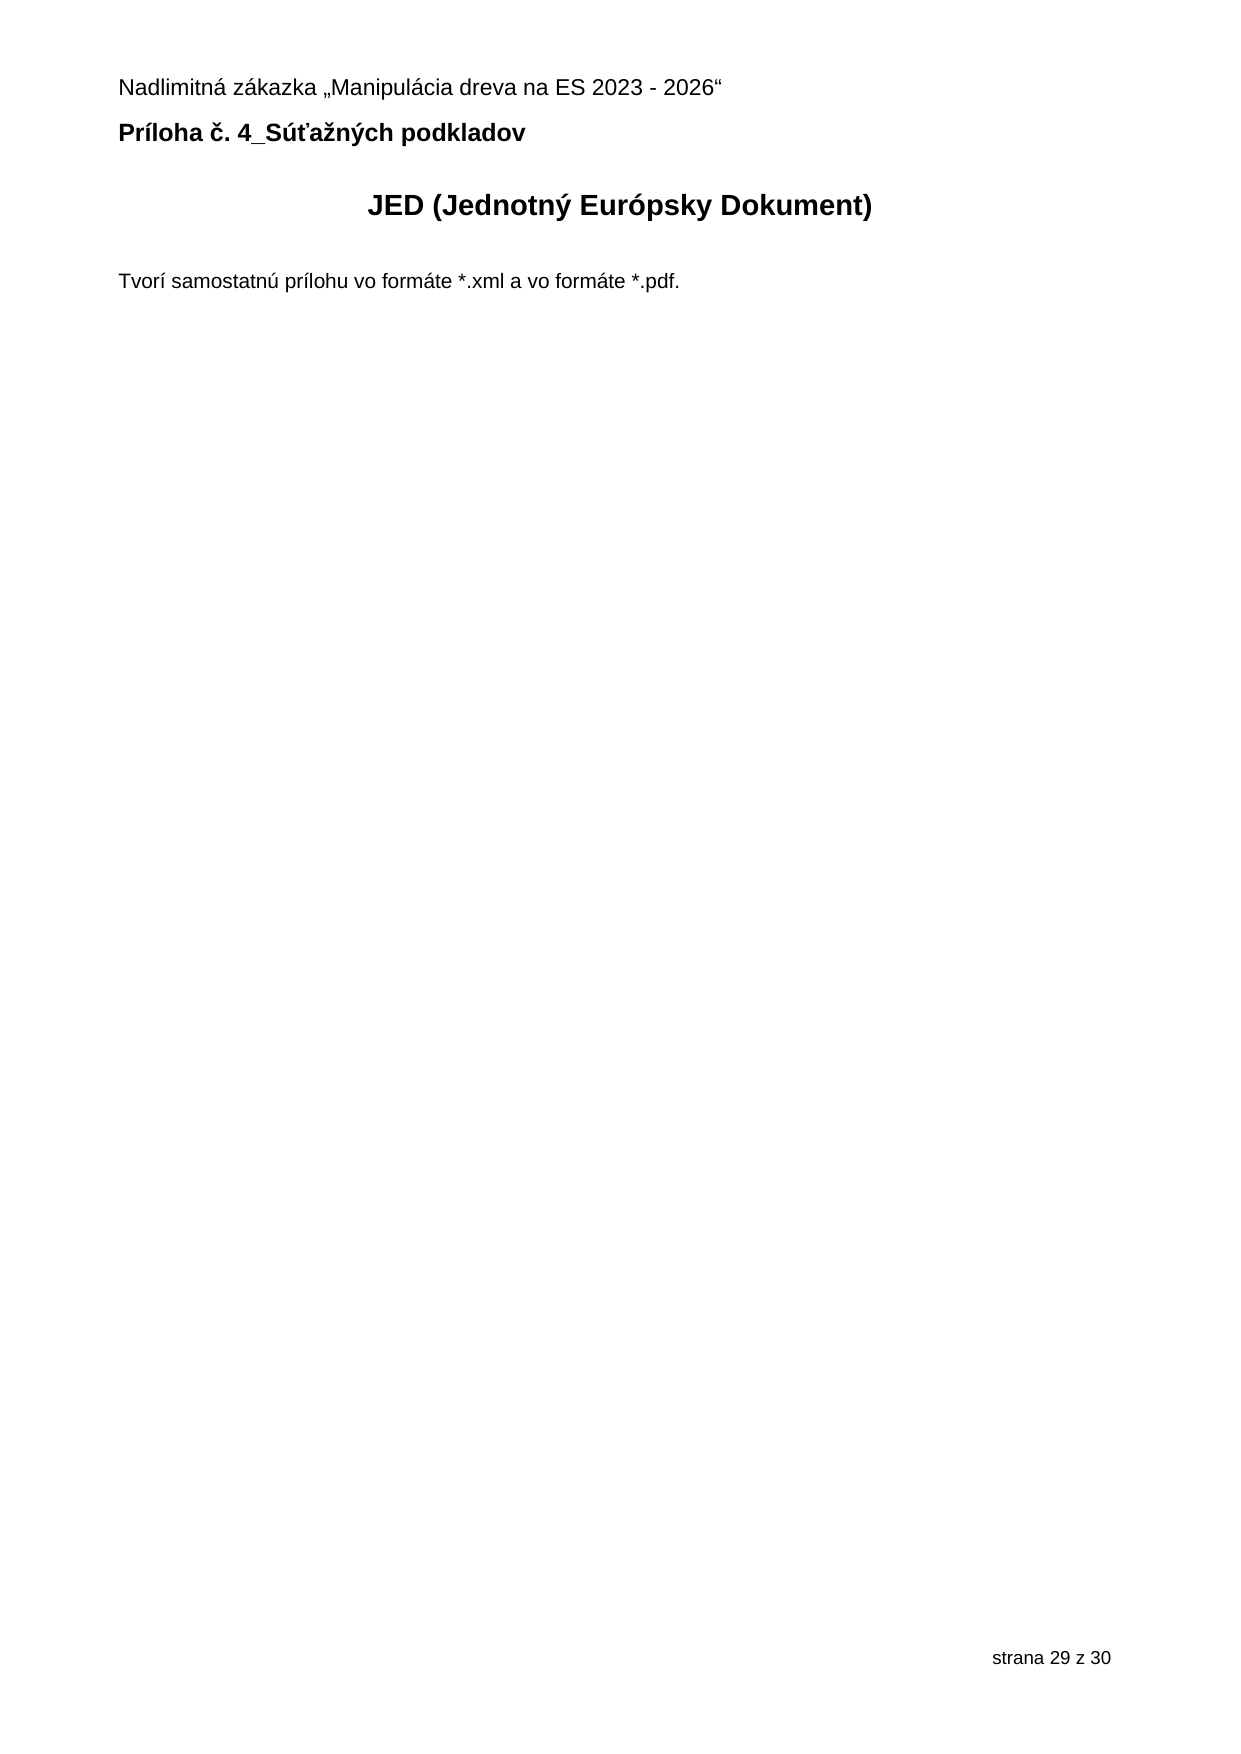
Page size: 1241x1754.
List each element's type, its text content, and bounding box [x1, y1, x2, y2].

text JED (Jednotný Európsky Dokument) [118, 188, 1122, 221]
subtitle Príloha č. 4_Súťažných podkladov [118, 118, 1122, 147]
text Tvorí samostatnú prílohu vo formáte *.xml a vo formáte *.pdf. [118, 269, 1122, 293]
